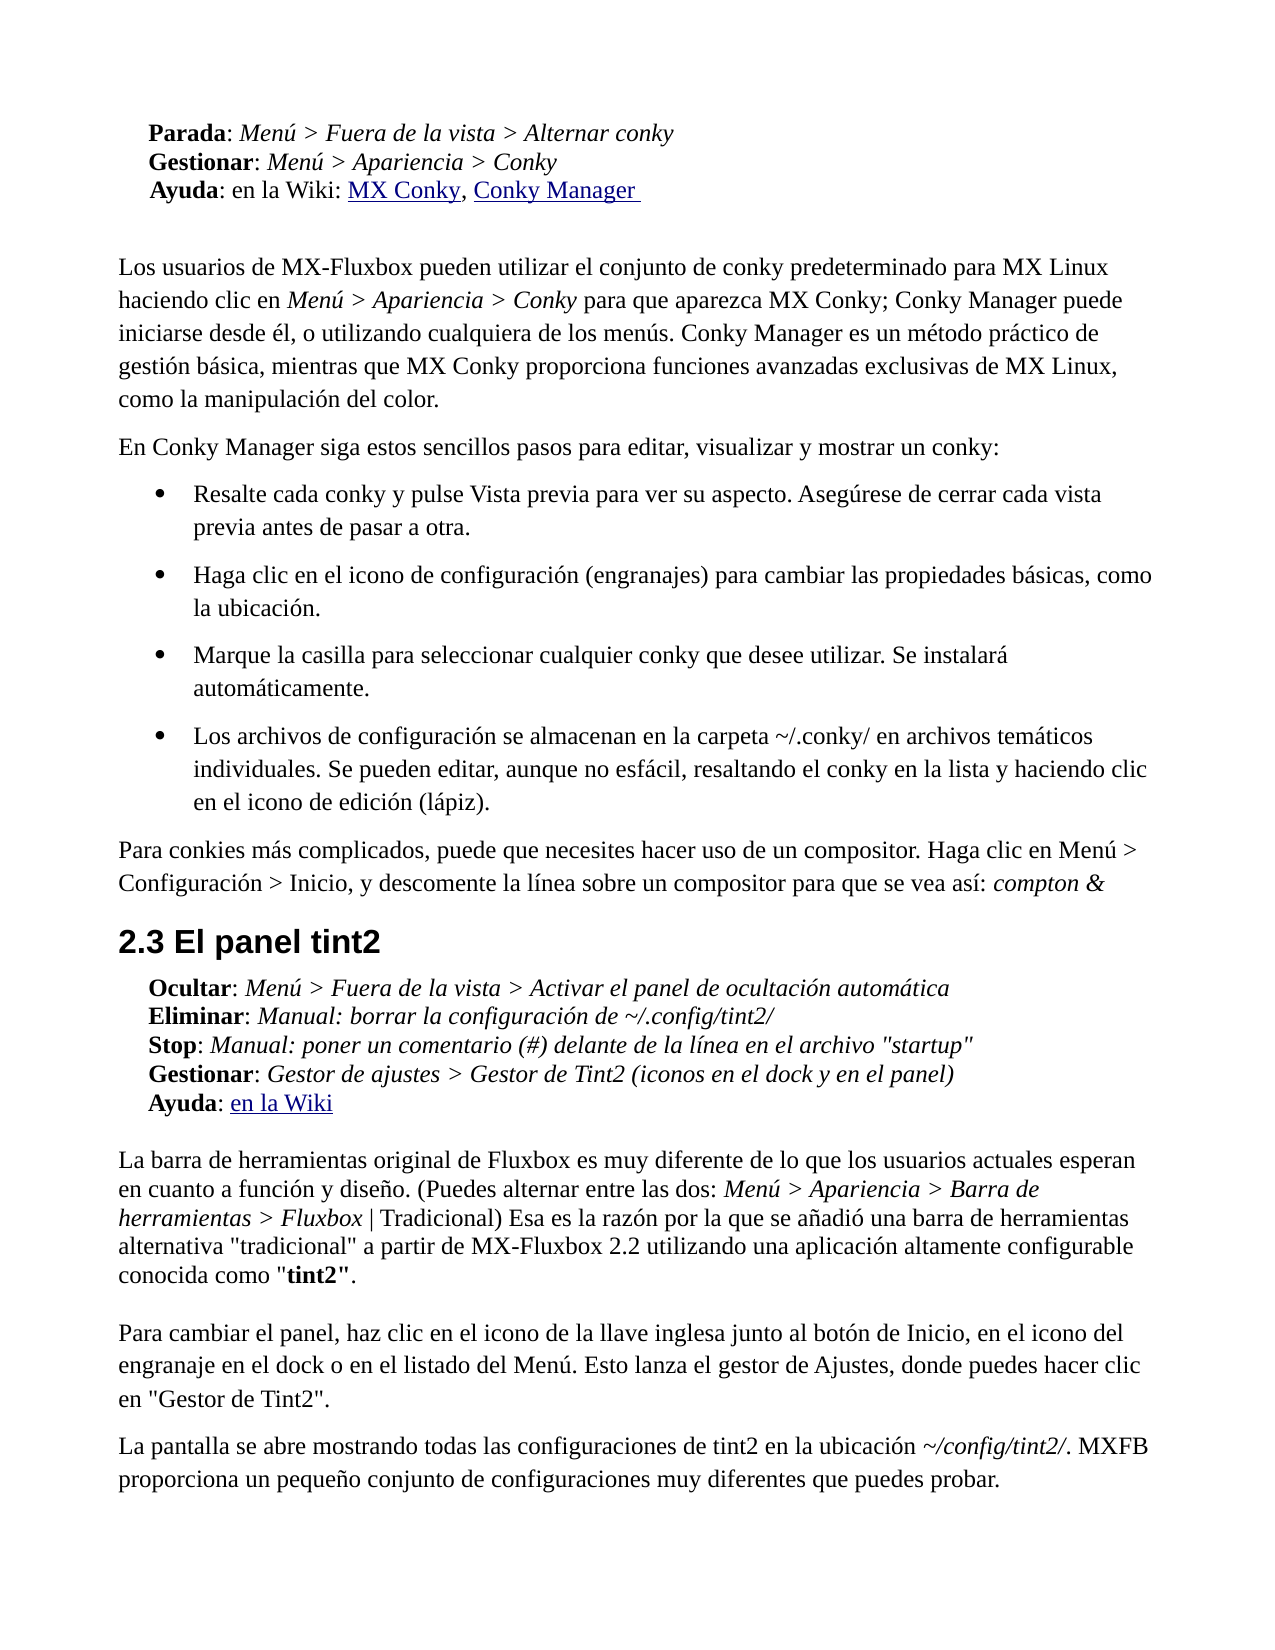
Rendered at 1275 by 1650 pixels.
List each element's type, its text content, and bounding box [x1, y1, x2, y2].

text Parada: Menú > Fuera de la vista > Alternar conky [148, 118, 1157, 147]
text Ayuda: en la Wiki: MX Conky, Conky Manager [118, 176, 1157, 204]
subtitle 2.3 El panel tint2 [118, 922, 1157, 960]
list Haga clic en el icono de configuración (engranajes) para cambiar las propiedades básicas. [156, 560, 1157, 622]
list Los archivos de configuración se almacenan en la carpeta ~/.conky/ en archivos temáticos individuales. Se pueden editar, aunque no es, resaltando el conky en la lista y haciendo clic en el icono de edición (lápiz). [156, 721, 1157, 816]
text Ocultar: Menú > Fuera de la vista > Activar el panel de ocultación automática [148, 973, 1157, 1001]
text Los usuarios de MX-Fluxbox pueden utilizar el conjunto de conky predeterminado para MX Linux haciendo clic en Menú > Apariencia > Conky para que aparezca MX Conky; Conky Manager puede iniciarse desde él, o utilizando cualquiera de los menús. Conky Manager es un método práctico de gestión básica, mientras que MX Conky proporciona funciones avanzadas como la manipulación del color. [118, 252, 1157, 413]
text La barra de herramientas original de Fluxbox es muy diferente de lo que los usuarios actuales esperan en cuanto a función y diseño. (Puedes alternar entre las dos: Menú > Apariencia > Barra de herramientas > Fluxbox | Tradicional) Esa es la razón por la que se añadió una barra de herramientas alternativa "tradicional" a partir de MX-Fluxbox 2.2 utilizando una aplicación altamente configurable conocida como "tint2". [118, 1145, 1157, 1289]
text Ayuda: en la Wiki [118, 1088, 1157, 1116]
text Eliminar: Manual: borrar la configuración de ~/.config/tint2/ [148, 1001, 1157, 1030]
text Para conkies más complicados, puede que necesites hacer uso de un compositor. Haga clic en Menú > Configuración > Inicio, y descomente la línea sobre un compositor para que se vea así: compton & [118, 835, 1157, 897]
text Gestionar: Menú > Apariencia > Conky [148, 147, 1157, 176]
text La pantalla se abre mostrando todas las configuraciones de tint2 en la ubicación ~/config/tint2/. MXFB proporciona un pequeño conjunto de configuraciones muy diferentes que puedes probar. [118, 1431, 1157, 1493]
text En Conky Manager siga estos sencillos pasos para editar, visualizar y mostrar un conky: [118, 432, 1157, 460]
list Resalte cada conky y pulse Vista previa para ver su aspecto. Asegúrese de cerrar cada vista previa antes de pasar a otra. [156, 479, 1157, 541]
text Para cambiar el panel, haz clic en el icono de la llave inglesa junto al botón de Inicioicono del engranaje en el dock . Esto lanza el gestor de Ajustes, donde puedes hacer clic en "Gestor de Tint2". [118, 1318, 1157, 1412]
text Stop: Manual: poner un comentario (#) delante de la línea en el archivo "startup" [148, 1030, 1157, 1059]
text Gestionar: Gestor de ajustes > Gestor de Tint2 (iconos en el dock y en el panel) [148, 1059, 1157, 1088]
list Marque la casilla para seleccionar cualquier conky que desee utilizar. Se instalará automáticamente. [156, 641, 1157, 702]
